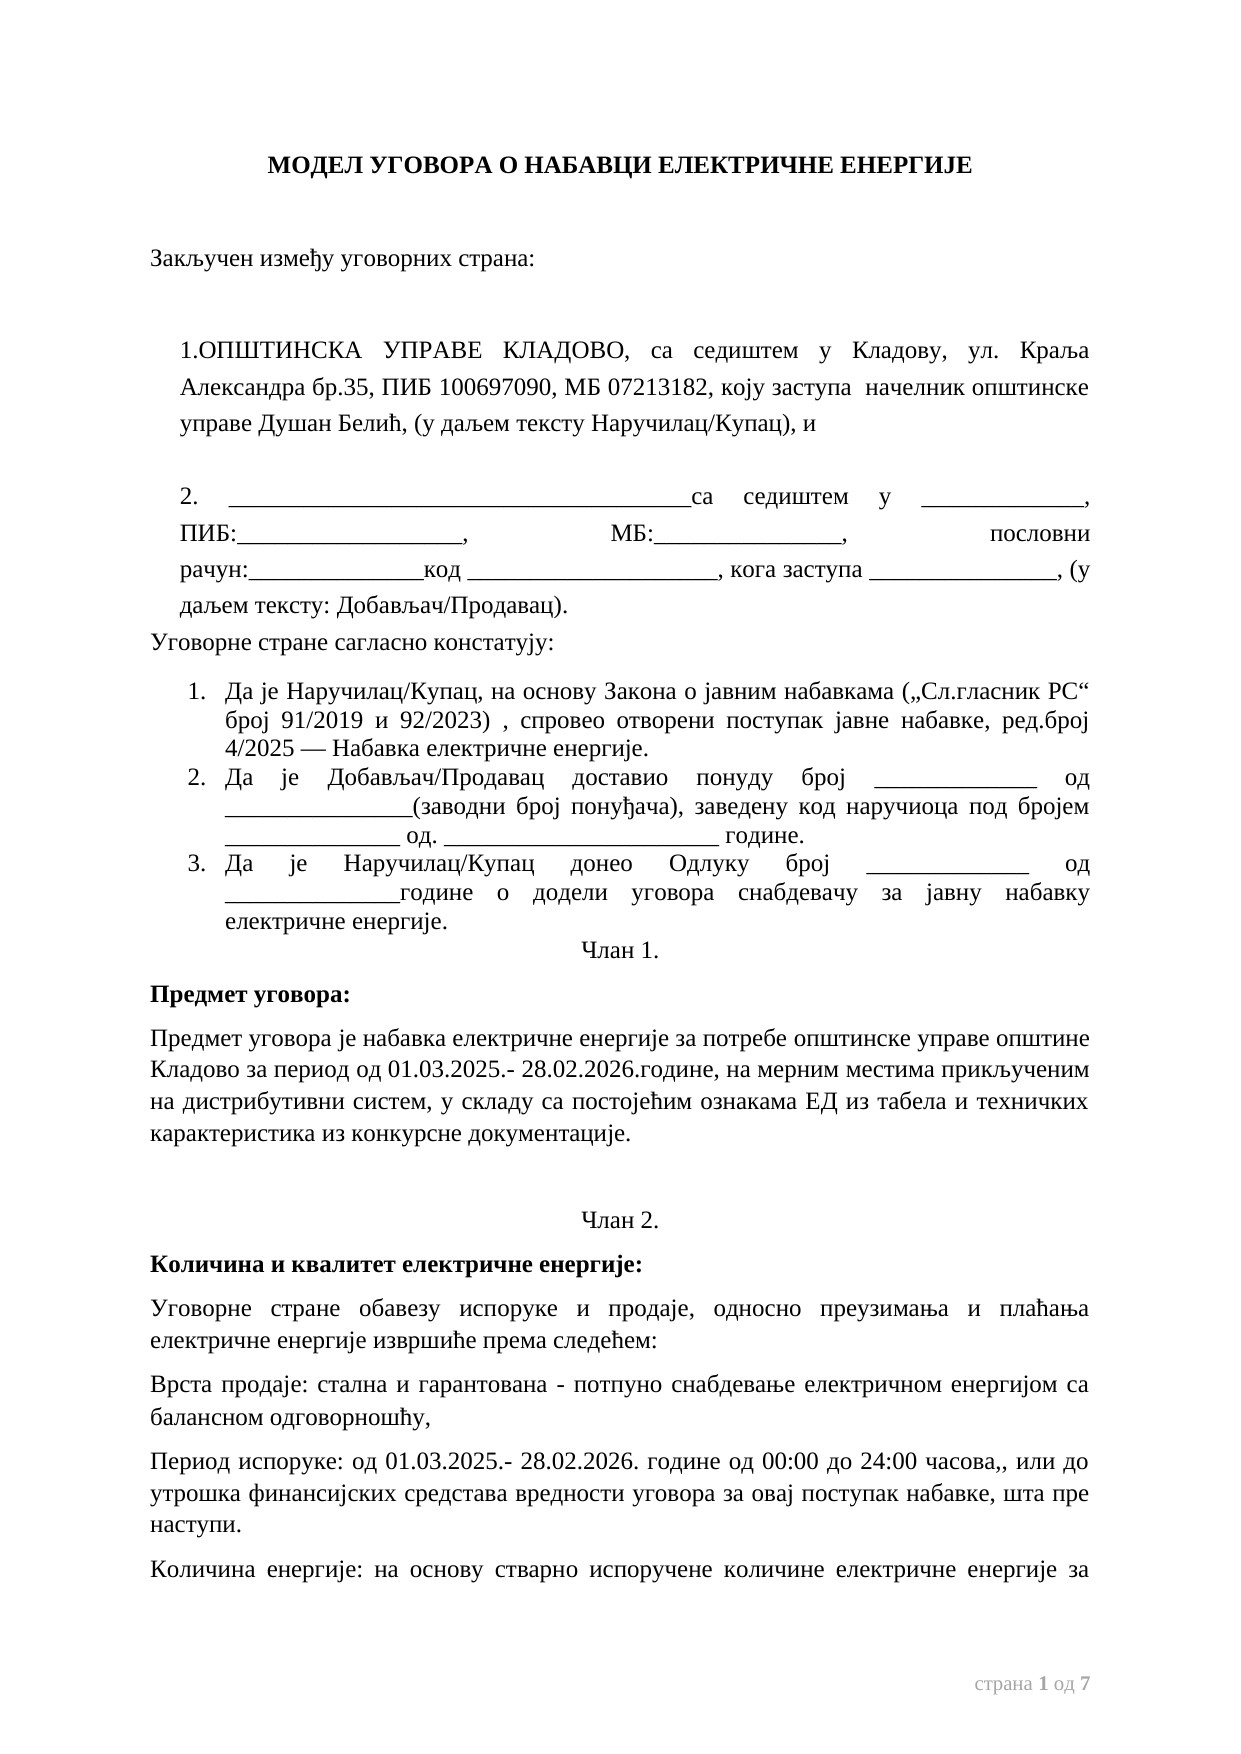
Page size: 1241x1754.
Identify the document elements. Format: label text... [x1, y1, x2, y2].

subtitle МОДЕЛ УГОВОРА О НАБАВЦИ ЕЛЕКТРИЧНЕ ЕНЕРГИЈЕ [150, 150, 1090, 179]
text Закључен између уговорних страна: [150, 243, 1090, 271]
text 1.ОПШТИНСКА УПРАВЕ КЛАДОВО, са седиштем у Кладову, ул. Краља Александра бр.35, ПИБ 100697090, МБ 07213182, коју заступа начелник општинске управе Душан Белић, (у даљем тексту Наручилац/Купац), и [179, 335, 1090, 437]
list Да је Добављач/Продавац доставио понуду број _____________ од _______________(заводни број понуђача), заведену код наручиоца под бројем ______________ од. ______________________ године. [187, 762, 1090, 848]
list Да je Наручилац/Купац, на основу Закона о јавним набавкама („Сл.гласник РС“ број 91/2019 и 92/2023) , спровео отворени поступак јавне набавке, ред.број 4/2025 — Набавка електричне енергије. [187, 676, 1090, 762]
text Врста продаје: стална и гарантована - потпуно снабдевање електричном енергијом са балансном одговорношћу, [150, 1369, 1090, 1430]
text 2. _____________________________________са седиштем у _____________, ПИБ:__________________, МБ:_______________, пословни рачун:______________код ____________________, кога заступа _______________, (у даљем тексту: Добављач/Продавац). [179, 481, 1090, 619]
text Уговорне стране сагласно констатују: [150, 627, 1090, 656]
list Да је Наручилац/Купац донео Oдлуку брoj _____________ од ______________године о додели уговора снабдевачу за јавну набавку електричне енергије. [187, 848, 1090, 935]
text Члан 2. [150, 1205, 1090, 1234]
subtitle Количина и квалитет електричне енергије: [150, 1249, 1090, 1278]
subtitle Предмет уговора: [150, 979, 1090, 1008]
text Предмет уговора je набавка електричне енергије за потребе општинске управе општине Кладово за период од 01.03.2025.- 28.02.2026.године, на мерним местима прикљученим на дистрибутивни систем, у складу са постојећим ознакама ЕД из табела и техничких карактеристика из конкурсне документације. [150, 1023, 1090, 1146]
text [150, 1554, 1090, 1582]
text Члан 1. [150, 935, 1090, 963]
text Уговорне стране обавезу испоруке и продаје, односно преузимања и плаћања електричне енергије извршиће према следећем: [150, 1293, 1090, 1354]
text Период испоруке: од 01.03.2025.- 28.02.2026. године од 00:00 до 24:00 часова,, или до утрошка финансијских средстава вредности уговора за овај поступак набавке, шта пре наступи. [150, 1446, 1090, 1538]
